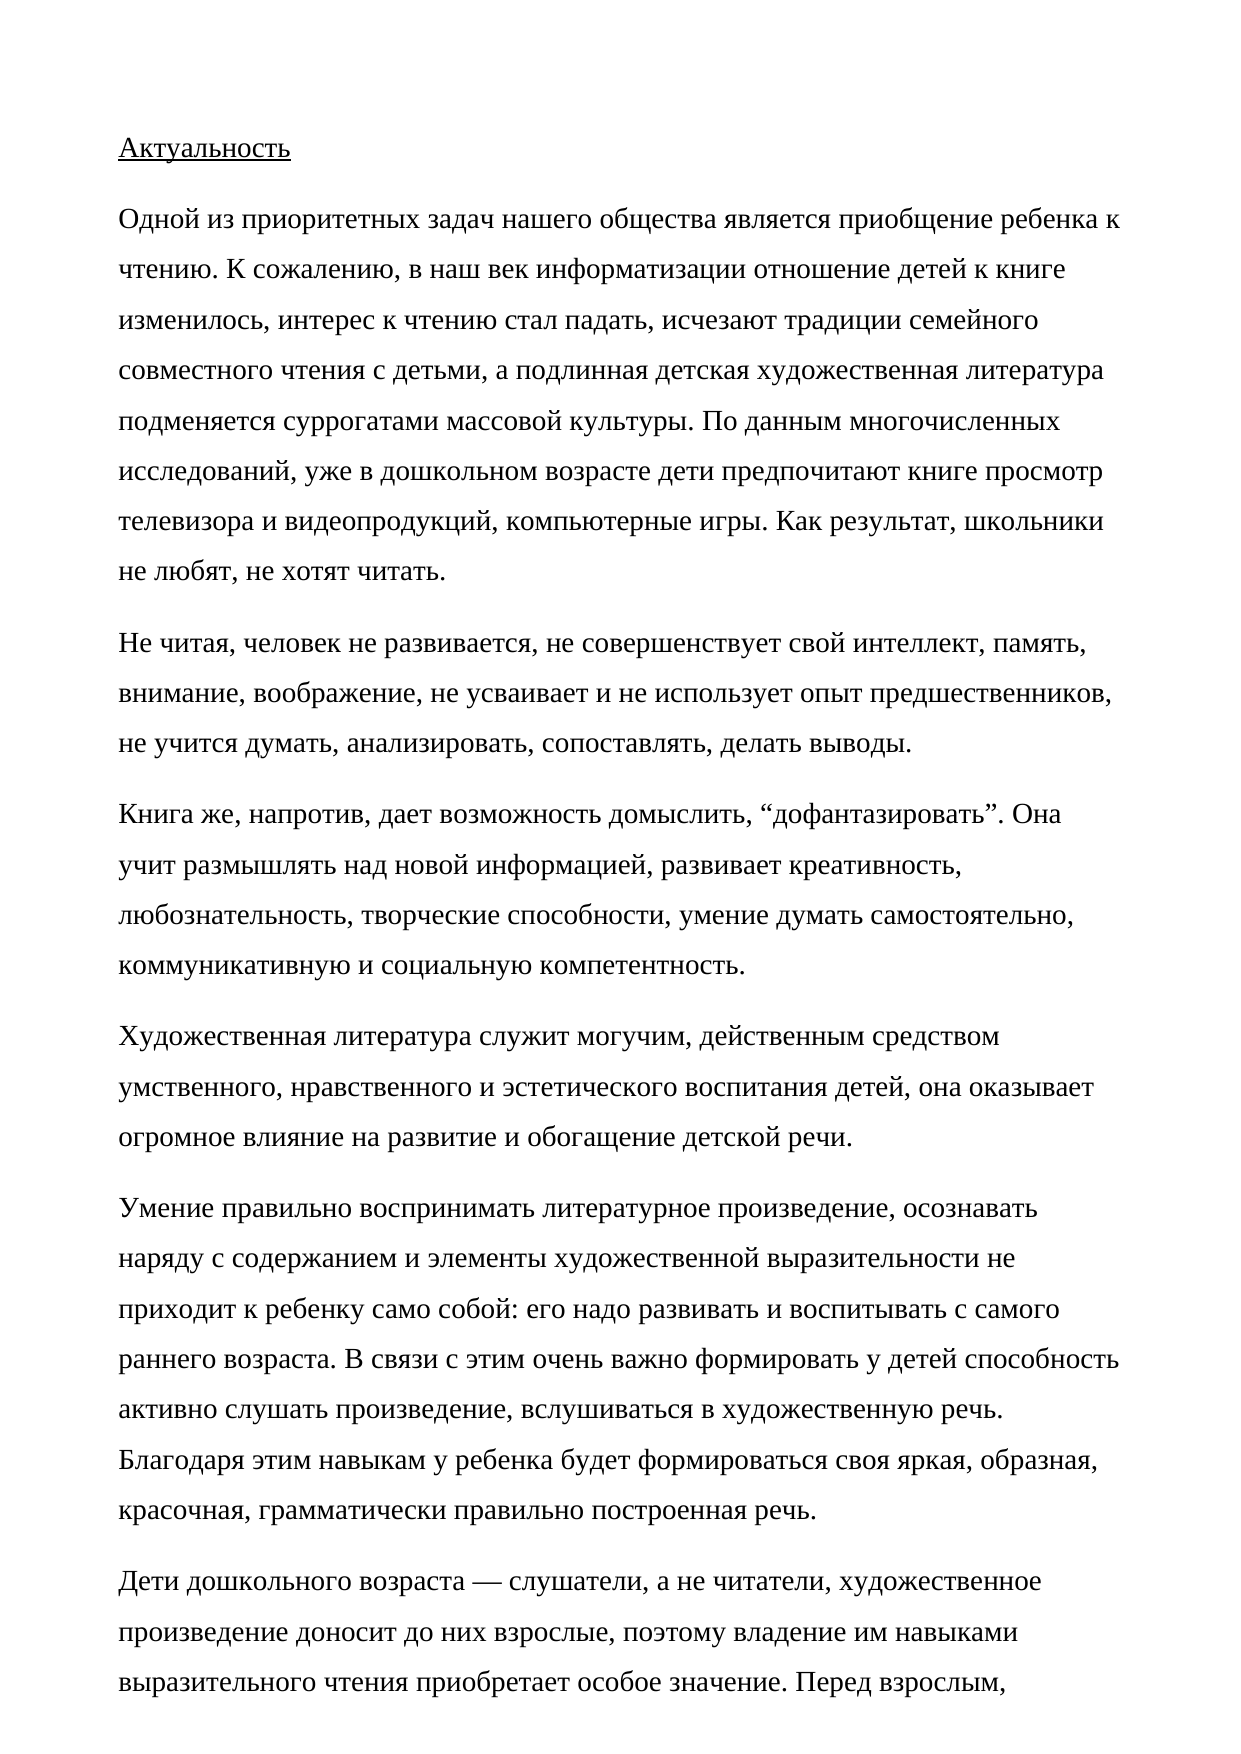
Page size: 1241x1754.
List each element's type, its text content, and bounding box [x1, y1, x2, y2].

text Художественная литература служит могучим, действенным средством умственного, нравственного и эстетического воспитания детей, она оказывает огромное влияние на развитие и обогащение детской речи. [118, 1018, 1122, 1153]
text Книга же, напротив, дает возможность домыслить, “дофантазировать”. Она учит размышлять над новой информацией, развивает креативность, любознательность, творческие способности, умение думать самостоятельно, коммуникативную и социальную компетентность. [118, 796, 1122, 981]
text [118, 1563, 1122, 1697]
text Одной из приоритетных задач нашего общества является приобщение ребенка к чтению. К сожалению, в наш век информатизации отношение детей к книге изменилось, интерес к чтению стал падать, исчезают традиции семейного совместного чтения с детьми, а подлинная детская художественная литература подменяется суррогатами массовой культуры. По данным многочисленных исследований, уже в дошкольном возрасте дети предпочитают книге просмотр телевизора и видеопродукций, компьютерные игры. Как результат, школьники не любят, не хотят читать. [118, 201, 1122, 587]
text Не читая, человек не развивается, не совершенствует свой интеллект, память, внимание, воображение, не усваивает и не использует опыт предшественников, не учится думать, анализировать, сопоставлять, делать выводы. [118, 625, 1122, 759]
text Актуальность [118, 130, 1122, 164]
text Умение правильно воспринимать литературное произведение, осознавать наряду с содержанием и элементы художественной выразительности не приходит к ребенку само собой: его надо развивать и воспитывать с самого раннего возраста. В связи с этим очень важно формировать у детей способность активно слушать произведение, вслушиваться в художественную речь. Благодаря этим навыкам у ребенка будет формироваться своя яркая, образная, красочная, грамматически правильно построенная речь. [118, 1190, 1122, 1526]
